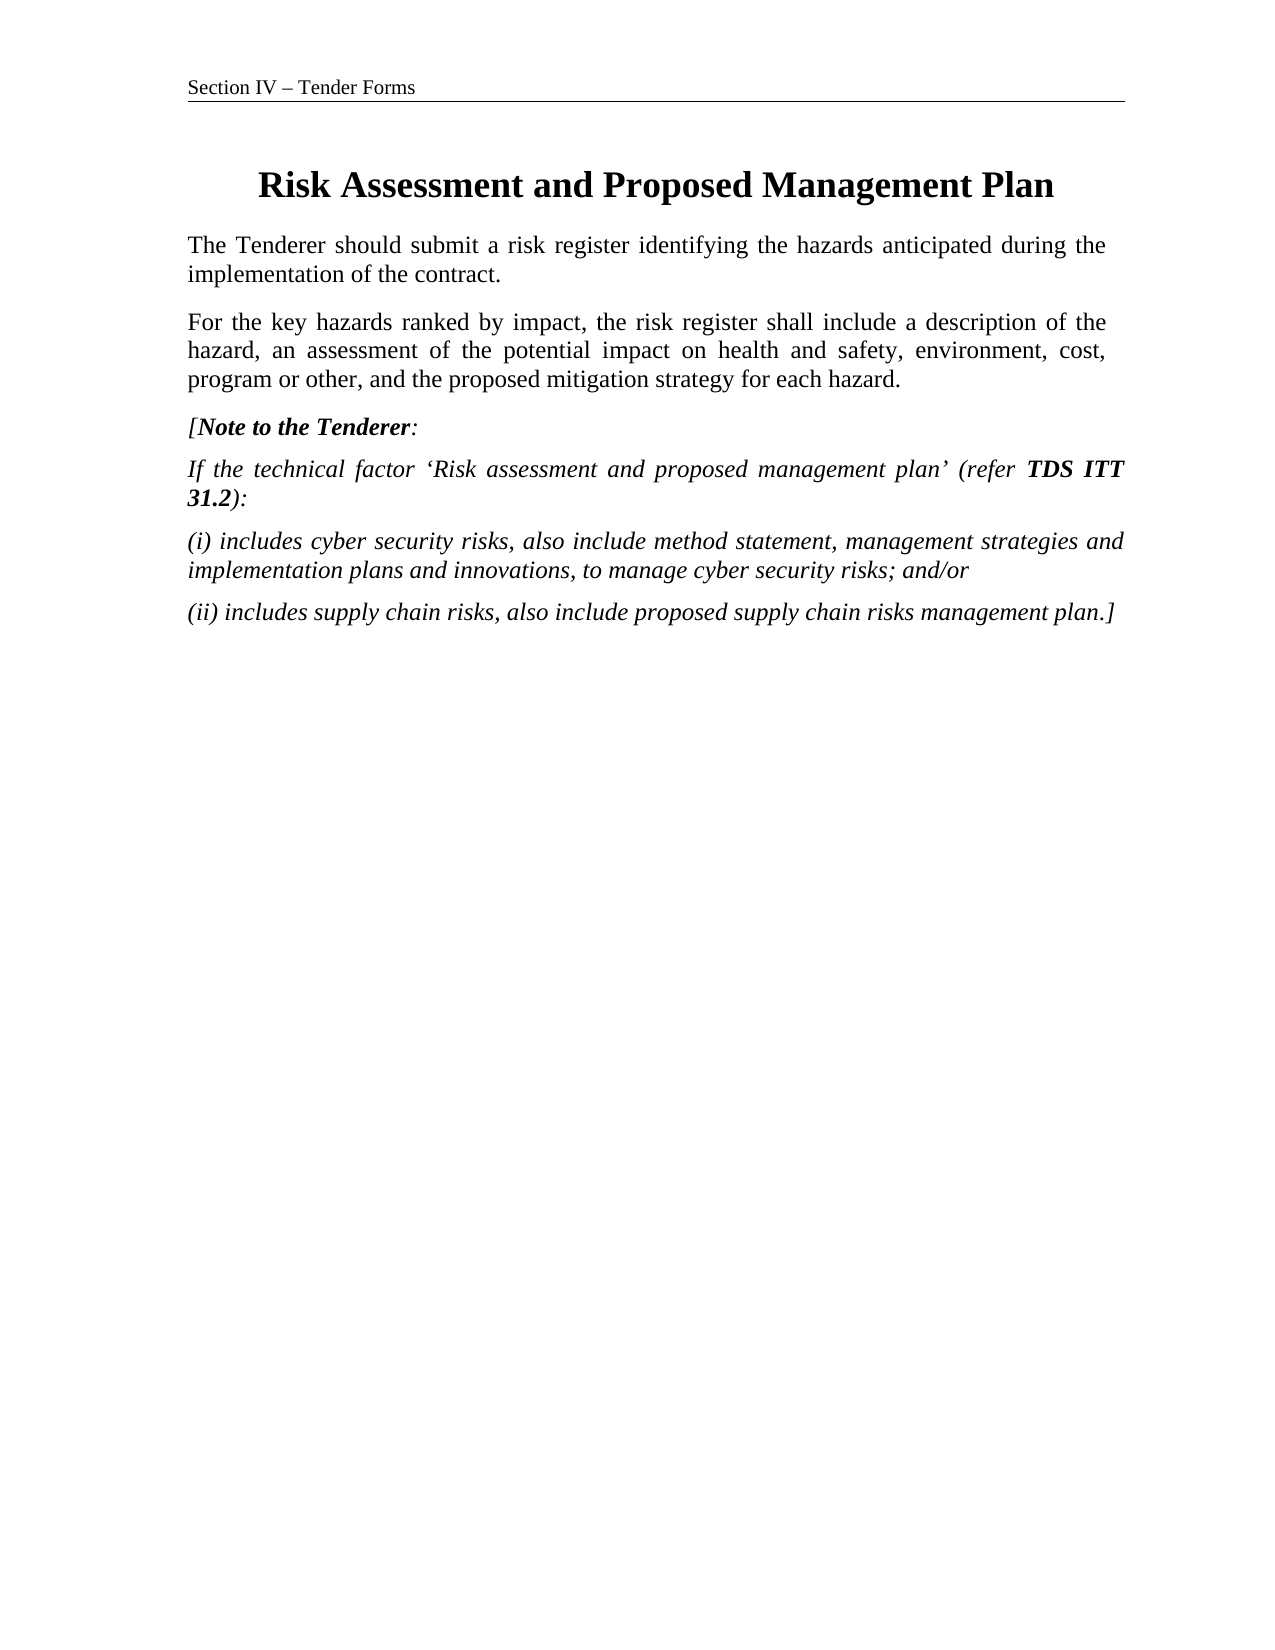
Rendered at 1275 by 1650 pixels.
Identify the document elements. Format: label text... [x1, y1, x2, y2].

text [Note to the Tenderer: [187, 412, 1126, 441]
text If the technical factor ‘Risk assessment and proposed management plan’ (refer TDS ITT 31.2): [187, 454, 1126, 512]
text (ii) includes supply chain risks, also include proposed supply chain risks management plan.] [187, 597, 1126, 626]
text (i) includes cyber security risks, also include method statement, management strategies and implementation plans and innovations, to manage cyber security risks; and/or [187, 526, 1126, 583]
text The Tenderer should submit a risk register identifying the hazards anticipated during the implementation of the contract. [187, 231, 1107, 288]
text For the key hazards ranked by impact, the risk register shall include a description of the hazard, an assessment of the potential impact on health and safety, environment, cost, program or other, and the proposed mitigation strategy for each hazard. [187, 307, 1107, 393]
text Risk Assessment and Proposed Management Plan [187, 162, 1125, 206]
